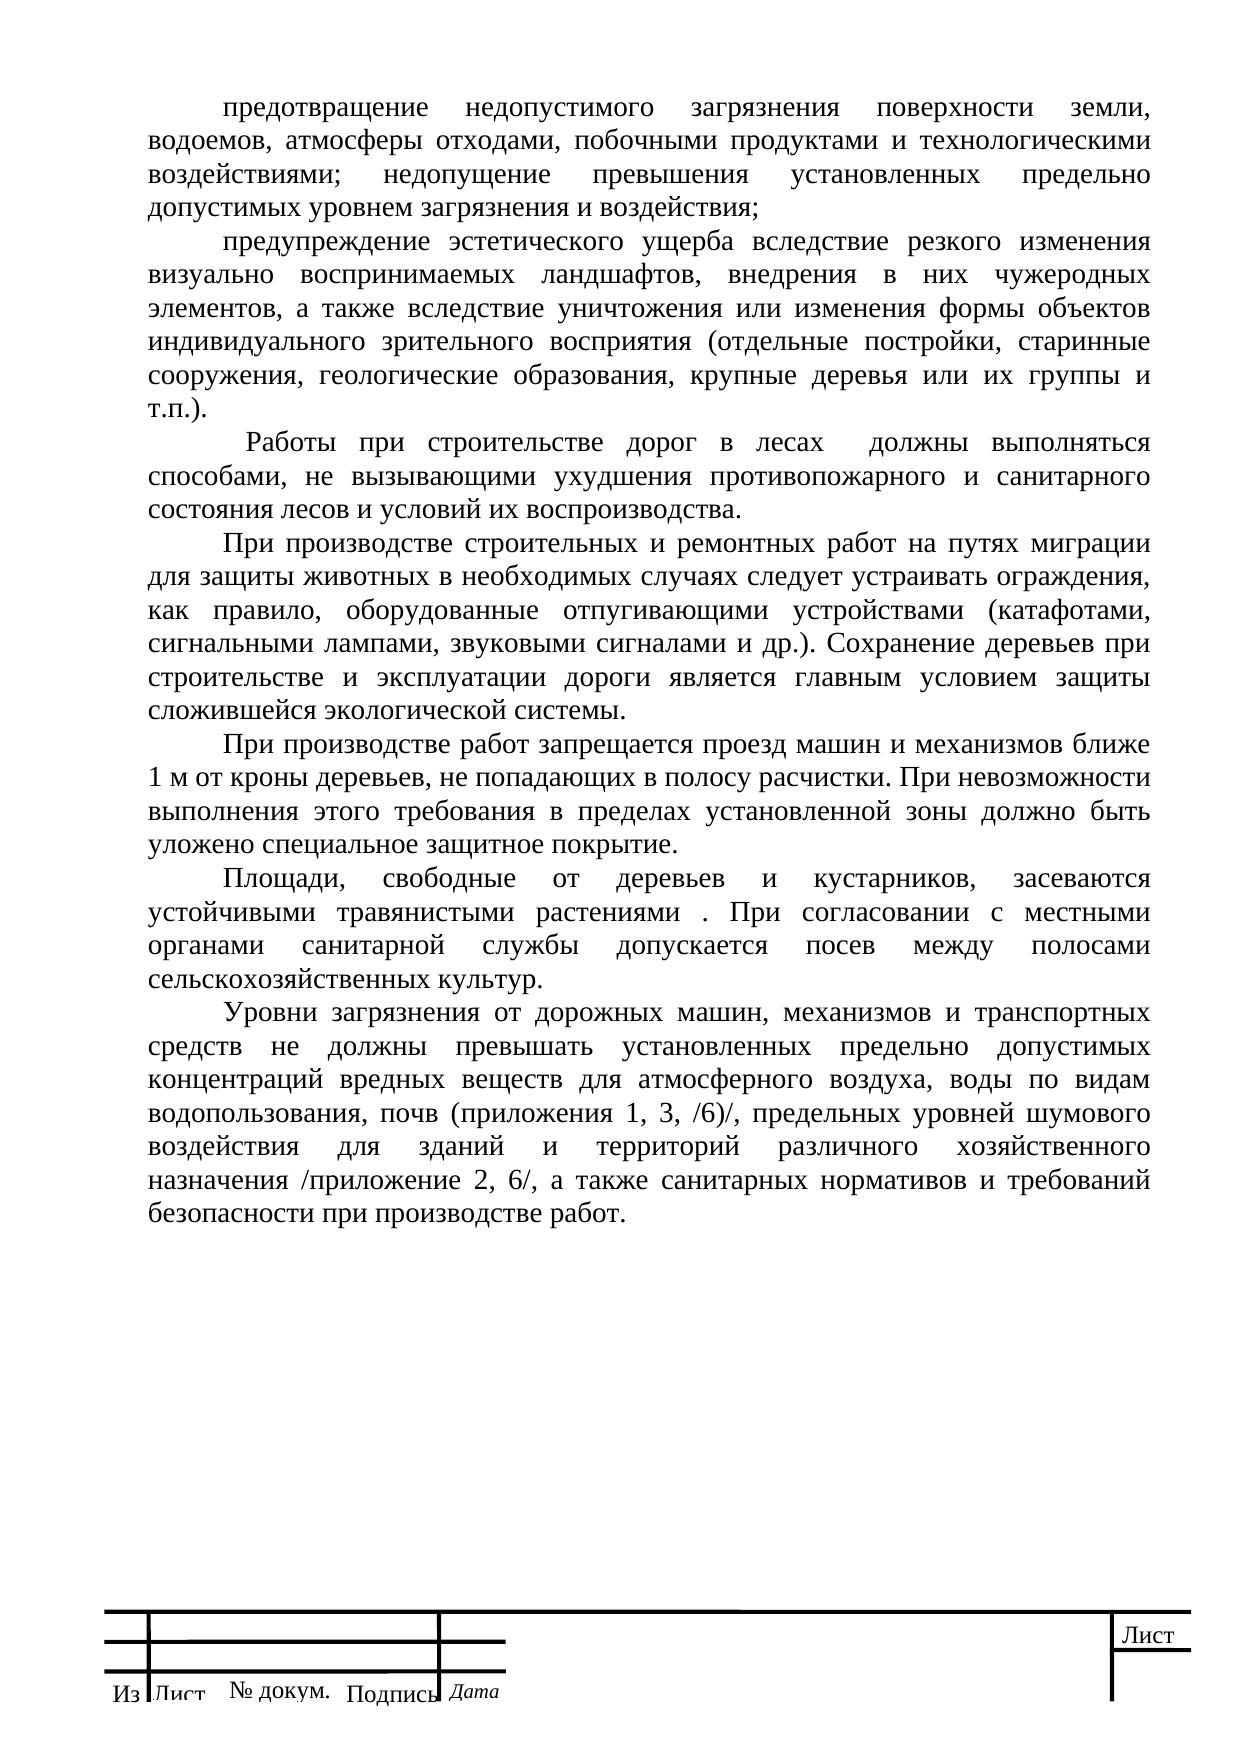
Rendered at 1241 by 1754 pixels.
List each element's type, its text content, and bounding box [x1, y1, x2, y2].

text предотвращение недопустимого загрязнения поверхности земли, водоемов, атмосферы отходами, побочными продуктами и технологическими воздействиями; недопущение превышения установленных предельно допустимых уровнем загрязнения и воздействия; [148, 89, 1152, 223]
text Уровни загрязнения от дорожных машин, механизмов и транспортных средств не должны превышать установленных предельно допустимых концентраций вредных веществ для атмосферного воздуха, воды по видам водопользования, почв (приложения 1, 3, /6)/, предельных уровней шумового воздействия для зданий и территорий различного хозяйственного назначения /приложение 2, 6/, а также санитарных нормативов и требований безопасности при производстве работ. [148, 994, 1152, 1229]
text предупреждение эстетического ущерба вследствие резкого изменения визуально воспринимаемых ландшафтов, внедрения в них чужеродных элементов, а также вследствие уничтожения или изменения формы объектов индивидуального зрительного восприятия (отдельные постройки, старинные сооружения, геологические образования, крупные деревья или их группы и т.п.). [148, 223, 1152, 424]
text Работы при строительстве дорог в лесах должны выполняться способами, не вызывающими ухудшения противопожарного и санитарного состояния лесов и условий их воспроизводства. [148, 424, 1152, 525]
text При производстве работ запрещается проезд машин и механизмов ближе 1 м от кроны деревьев, не попадающих в полосу расчистки. При невозможности выполнения этого требования в пределах установленной зоны должно быть уложено специальное защитное покрытие. [148, 726, 1152, 860]
text При производстве строительных и ремонтных работ на путях миграции для защиты животных в необходимых случаях следует устраивать ограждения, как правило, оборудованные отпугивающими устройствами (катафотами, сигнальными лампами, звуковыми сигналами и др.). Сохранение деревьев при строительстве и эксплуатации дороги является главным условием защиты сложившейся экологической системы. [148, 525, 1152, 726]
text Площади, свободные от деревьев и кустарников, засеваются устойчивыми травянистыми растениями . При согласовании с местными органами санитарной службы допускается посев между полосами сельскохозяйственных культур. [148, 860, 1152, 994]
